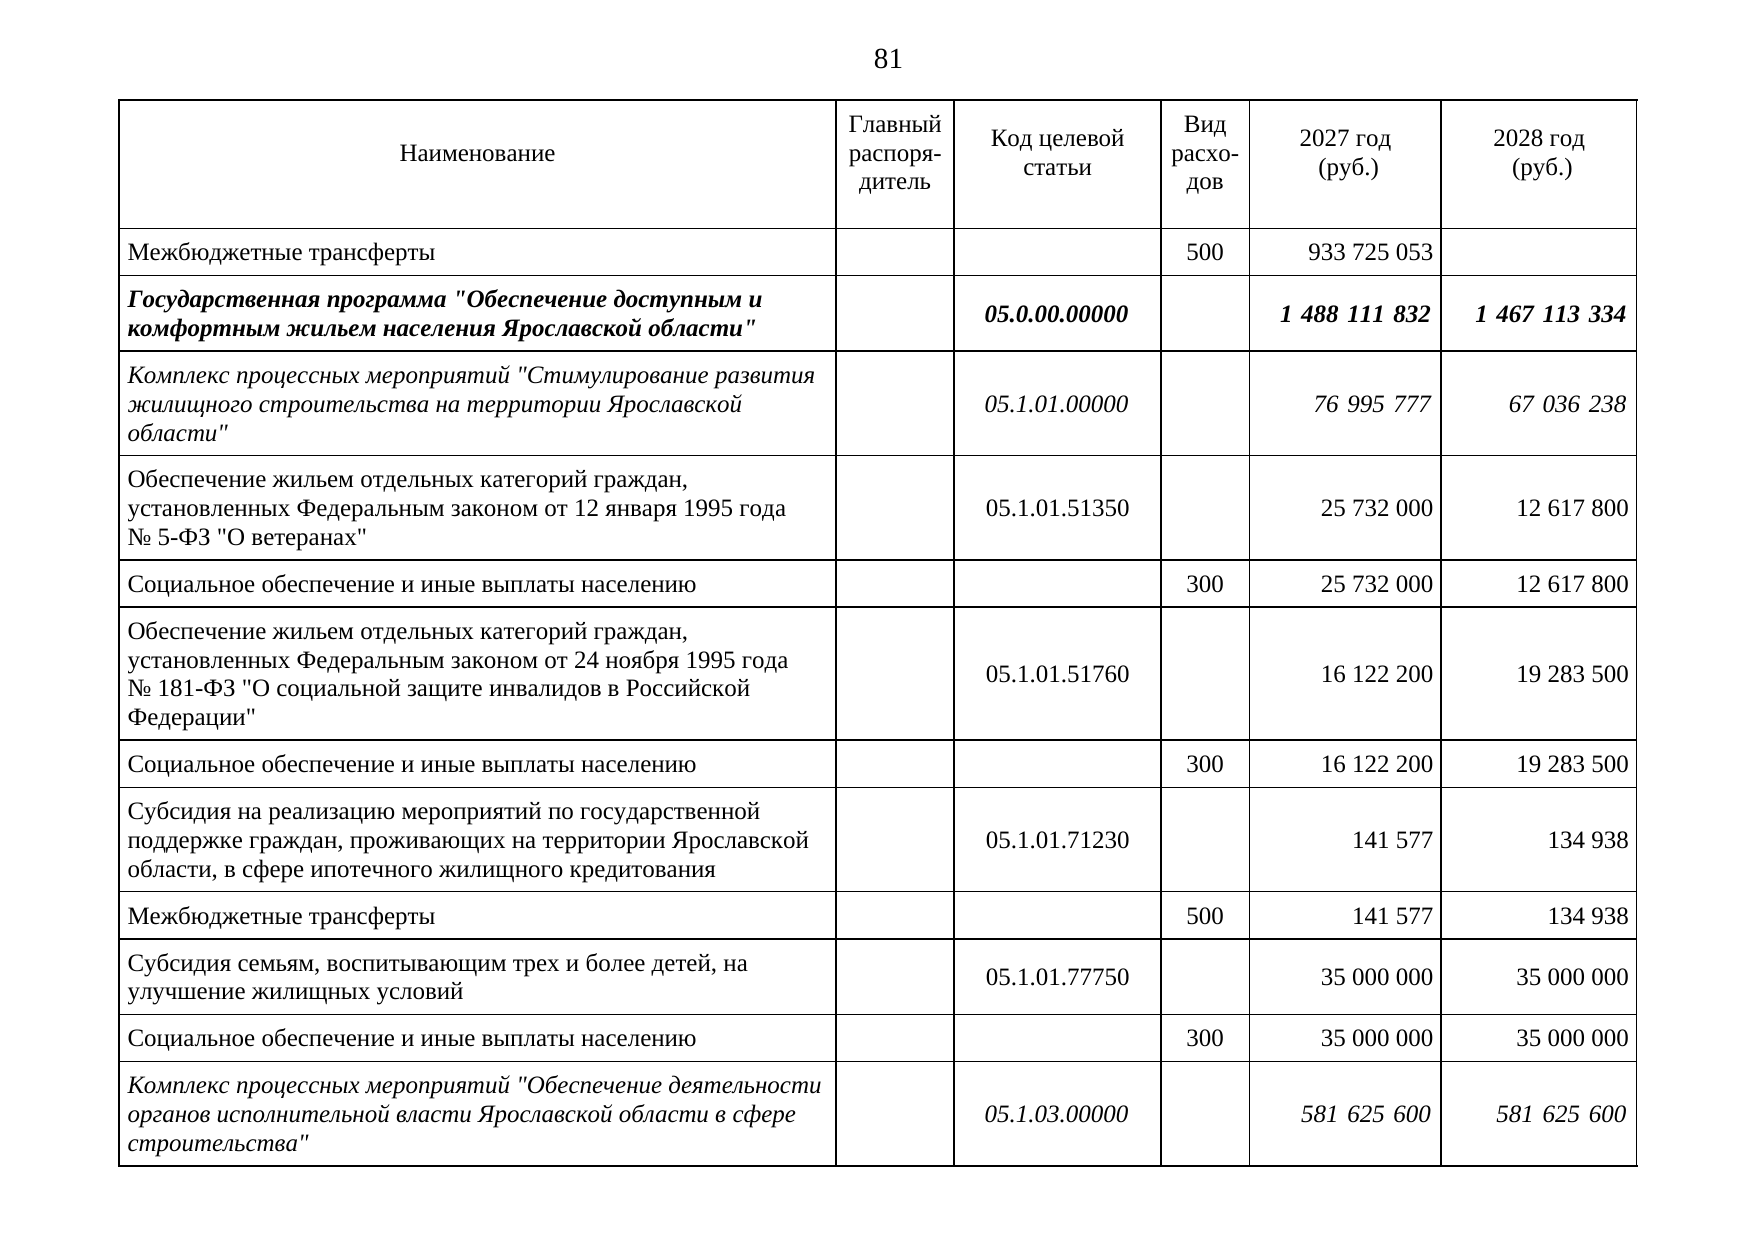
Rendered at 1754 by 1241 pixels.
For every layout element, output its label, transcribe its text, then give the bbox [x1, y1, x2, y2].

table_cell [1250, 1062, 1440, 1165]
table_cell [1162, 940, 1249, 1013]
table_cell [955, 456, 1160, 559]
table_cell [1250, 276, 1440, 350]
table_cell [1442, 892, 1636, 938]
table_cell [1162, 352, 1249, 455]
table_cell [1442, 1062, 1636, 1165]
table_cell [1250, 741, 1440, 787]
table_header Вид расхо- дов [1162, 101, 1249, 227]
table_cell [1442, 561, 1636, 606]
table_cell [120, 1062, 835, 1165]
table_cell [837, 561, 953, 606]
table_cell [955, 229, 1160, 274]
table_header Наименование [120, 101, 835, 227]
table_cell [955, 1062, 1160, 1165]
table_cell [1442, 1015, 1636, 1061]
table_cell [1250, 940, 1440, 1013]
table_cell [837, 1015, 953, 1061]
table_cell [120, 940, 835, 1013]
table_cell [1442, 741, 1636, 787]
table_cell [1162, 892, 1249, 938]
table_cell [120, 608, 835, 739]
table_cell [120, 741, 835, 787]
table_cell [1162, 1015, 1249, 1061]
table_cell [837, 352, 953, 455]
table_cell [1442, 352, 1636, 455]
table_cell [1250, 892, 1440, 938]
table_header 2027 год (руб.) [1250, 101, 1440, 227]
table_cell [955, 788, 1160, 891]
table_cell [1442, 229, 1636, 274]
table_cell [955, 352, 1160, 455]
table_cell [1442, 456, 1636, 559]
table_header Код целевой статьи [955, 101, 1160, 227]
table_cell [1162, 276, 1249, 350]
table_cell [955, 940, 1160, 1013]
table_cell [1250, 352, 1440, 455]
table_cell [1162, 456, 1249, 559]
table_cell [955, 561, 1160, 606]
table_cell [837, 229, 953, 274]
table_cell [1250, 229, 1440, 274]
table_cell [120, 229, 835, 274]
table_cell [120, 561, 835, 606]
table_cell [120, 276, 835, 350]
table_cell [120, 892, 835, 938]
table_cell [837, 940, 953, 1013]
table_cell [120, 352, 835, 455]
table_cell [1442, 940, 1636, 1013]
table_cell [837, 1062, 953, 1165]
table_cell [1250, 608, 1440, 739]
table_header Главный распоря-дитель [837, 101, 953, 227]
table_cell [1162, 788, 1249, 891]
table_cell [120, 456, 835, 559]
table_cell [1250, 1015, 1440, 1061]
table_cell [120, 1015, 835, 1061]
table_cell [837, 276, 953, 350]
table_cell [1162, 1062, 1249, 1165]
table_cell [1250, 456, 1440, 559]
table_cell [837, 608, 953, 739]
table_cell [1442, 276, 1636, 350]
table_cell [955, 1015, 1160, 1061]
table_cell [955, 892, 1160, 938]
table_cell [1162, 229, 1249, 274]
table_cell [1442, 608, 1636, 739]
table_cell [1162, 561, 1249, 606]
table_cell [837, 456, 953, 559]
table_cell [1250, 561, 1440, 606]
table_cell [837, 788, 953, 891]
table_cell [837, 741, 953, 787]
table_header 2028 год (руб.) [1442, 101, 1636, 227]
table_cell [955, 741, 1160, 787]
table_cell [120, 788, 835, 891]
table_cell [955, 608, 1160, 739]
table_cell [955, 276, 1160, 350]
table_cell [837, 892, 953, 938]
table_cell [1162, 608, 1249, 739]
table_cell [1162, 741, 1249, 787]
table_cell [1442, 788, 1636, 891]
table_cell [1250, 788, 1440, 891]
